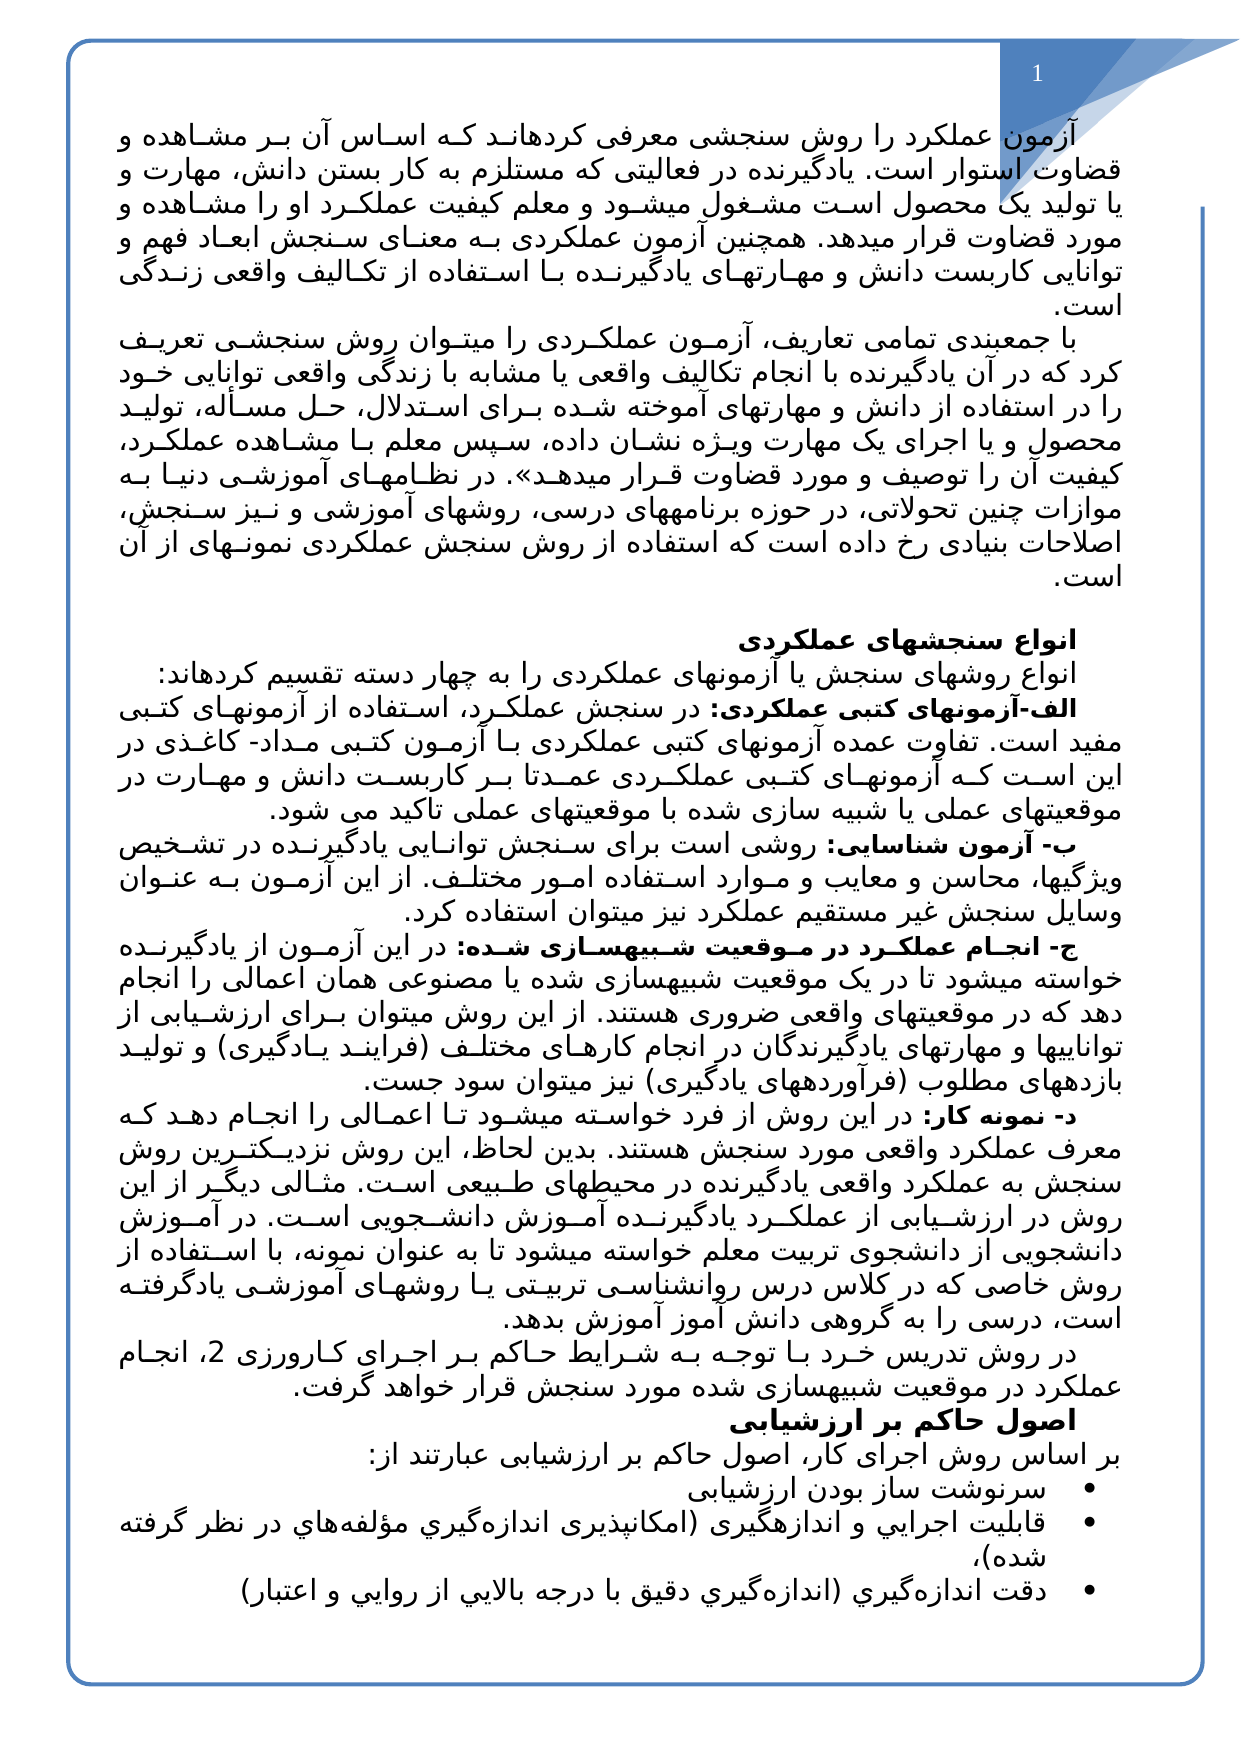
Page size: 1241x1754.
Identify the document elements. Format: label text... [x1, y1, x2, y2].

text انواع سنجشهای عملکردی [118, 625, 1123, 656]
list سرنوشت ساز بودن ارزشیابی [118, 1471, 1084, 1505]
text با جمعبندی تمامی تعاریف، آزمون عملکردی را میتوان روش سنجشی تعریف کرد که در آن یادگیرنده با انجام تکالیف واقعی یا مشابه با زندگی واقعی توانایی خود را در استفاده از دانش و مهارتهای آموخته شده برای استدلال، حل مسأله، تولید محصول و یا اجرای یک مهارت ویژه نشان داده، سپس معلم با مشاهده عملکرد، کیفیت آن را توصیف و مورد قضاوت قرار میدهد». در نظامهای آموزشی دنیا به موازات چنین تحولاتی، در حوزه برنامههای درسی، روشهای آموزشی و نیز سنجش، اصلاحات بنیادی رخ داده است که استفاده از روش سنجش عملکردی نمونهای از آن است. [118, 322, 1123, 593]
text بر اساس روش اجرای کار، اصول حاکم بر ارزشیابی عبارتند از: [118, 1437, 1122, 1471]
text آزمون عملکرد را روش سنجشی معرفی کردهاند که اساس آن بر مشاهده و قضاوت استوار است. یادگیرنده در فعالیتی که مستلزم به کار بستن دانش، مهارت و یا تولید یک محصول است مشغول میشود و معلم کیفیت عملکرد او را مشاهده و مورد قضاوت قرار میدهد. همچنین آزمون عملکردی به معنای سنجش ابعاد فهم و توانایی کاربست دانش و مهارتهای یادگیرنده با استفاده از تکالیف واقعی زندگی است. [118, 118, 1123, 322]
text اصول حاکم بر ارزشیابی [118, 1403, 1123, 1437]
text در روش تدریس خرد با توجه به شرایط حاکم بر اجرای کارورزی 2، انجام عملکرد در موقعیت شبیهسازی شده مورد سنجش قرار خواهد گرفت. [118, 1335, 1123, 1403]
text ب- آزمون شناسایی: روشی است برای سنجش توانایی یادگیرنده در تشخیص ویژگیها، محاسن و معایب و موارد استفاده امور مختلف. از این آزمون به عنوان وسایل سنجش غیر مستقیم عملکرد نیز میتوان استفاده کرد. [118, 826, 1123, 928]
list قابليت اجرايي و اندازه‏گیری (امكان‏پذیری اندازه‌گيري مؤلفه‌هاي در نظر گرفته شده)، [118, 1505, 1084, 1573]
picture [1000, 38, 1241, 207]
text د- نمونه کار: در این روش از فرد خواسته میشود تا اعمالی را انجام دهد که معرف عملکرد واقعی مورد سنجش هستند. بدین لحاظ، این روش نزدیکترین روش سنجش به عملکرد واقعی یادگیرنده در محیطهای طبیعی است. مثالی دیگر از این روش در ارزشیابی از عملکرد یادگیرنده آموزش دانشجویی است. در آموزش دانشجویی از دانشجوی تربیت معلم خواسته میشود تا به عنوان نمونه، با استفاده از روش خاصی که در کلاس درس روانشناسی تربیتی یا روشهای آموزشی یادگرفته است، درسی را به گروهی دانش آموز آموزش بدهد. [118, 1098, 1123, 1335]
text الف-آزمونهای کتبی عملکردی: در سنجش عملکرد، استفاده از آزمونهای کتبی مفید است. تفاوت عمده آزمونهای کتبی عملکردی با آزمون کتبی مداد- کاغذی در این است که آزمونهای کتبی عملکردی عمدتا بر کاربست دانش و مهارت در موقعیتهای عملی یا شبیه سازی شده با موقعیتهای عملی تاکید می شود. [118, 690, 1123, 826]
list دقت اندازه‌گيري (اندازه‌گيري دقيق با درجه بالايي از روايي و اعتبار) [118, 1573, 1084, 1607]
text انواع روشهای سنجش یا آزمونهای عملکردی را به چهار دسته تقسیم کردهاند: [118, 656, 1123, 690]
text ج- انجام عملکرد در موقعیت شبیهسازی شده: در این آزمون از یادگیرنده خواسته میشود تا در یک موقعیت شبیهسازی شده یا مصنوعی همان اعمالی را انجام دهد که در موقعیتهای واقعی ضروری هستند. از این روش میتوان برای ارزشیابی از تواناییها و مهارتهای یادگیرندگان در انجام کارهای مختلف (فرایند یادگیری) و تولید بازدههای مطلوب (فرآوردههای یادگیری) نیز می‏توان سود جست. [118, 928, 1123, 1098]
